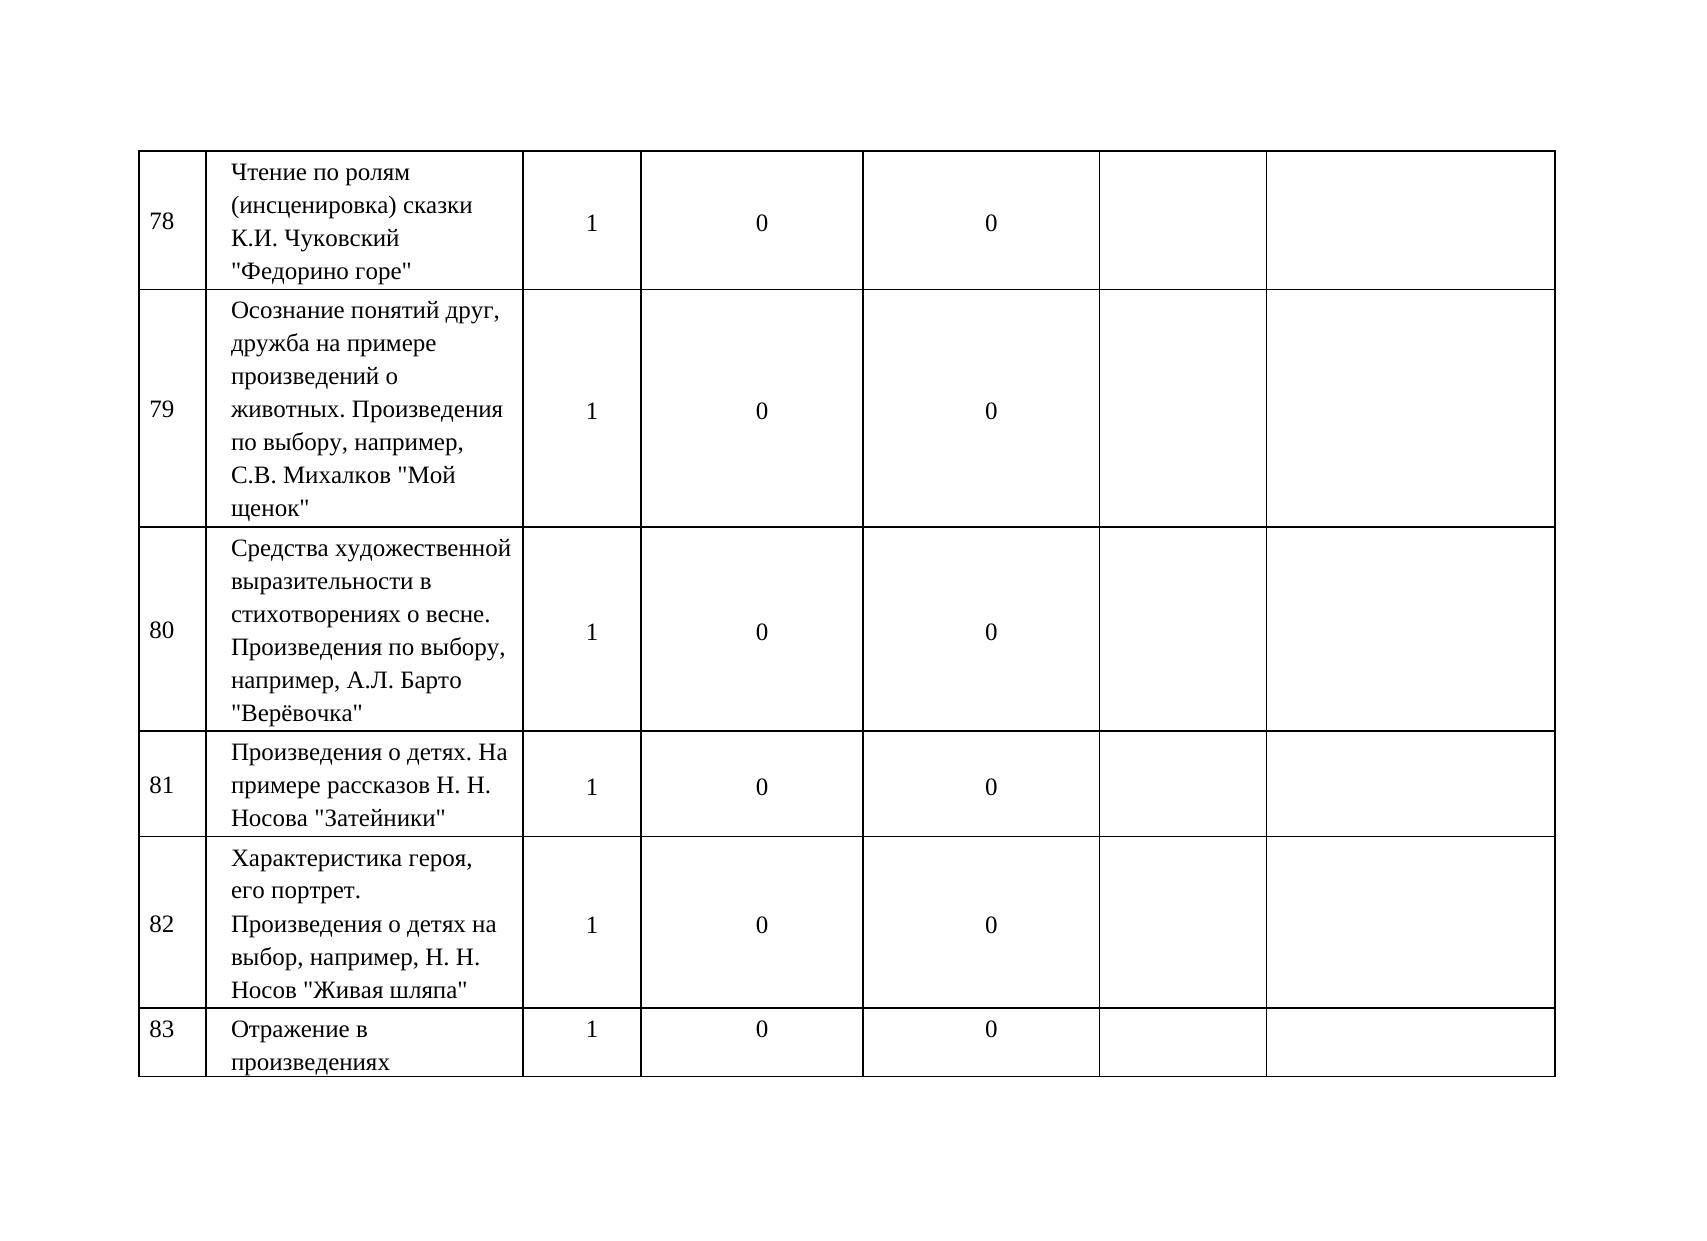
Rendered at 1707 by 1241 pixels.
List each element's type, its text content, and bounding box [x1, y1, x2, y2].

table_cell 1 [524, 528, 640, 730]
table_cell Характеристика героя, его портрет. Произведения о детях на выбор, например, Н. Н. Носов "Живая шляпа" [207, 837, 522, 1007]
table_cell 80 [140, 528, 205, 730]
table_cell [1267, 528, 1554, 730]
table_cell 83 [140, 1009, 205, 1076]
table_cell 0 [864, 528, 1099, 730]
table_cell 0 [864, 152, 1099, 288]
table_cell Произведения о детях. На примере рассказов Н. Н. Носова "Затейники" [207, 732, 522, 836]
table_cell 79 [140, 290, 205, 526]
table_cell 0 [864, 837, 1099, 1007]
table_cell 1 [524, 837, 640, 1007]
table_cell Осознание понятий друг, дружба на примере произведений о животных. Произведения по выбору, например, С.В. Михалков "Мой щенок" [207, 290, 522, 526]
table_cell 0 [864, 732, 1099, 836]
table_cell 1 [524, 1009, 640, 1076]
table_cell [1267, 837, 1554, 1007]
table_cell 0 [864, 290, 1099, 526]
table_cell 0 [642, 837, 862, 1007]
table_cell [207, 1009, 522, 1076]
table_cell Чтение по ролям (инсценировка) сказки К.И. Чуковский "Федорино горе" [207, 152, 522, 288]
table_cell 0 [642, 152, 862, 288]
table_cell 1 [524, 152, 640, 288]
table_cell [1100, 290, 1266, 526]
table_cell [1267, 1009, 1554, 1076]
table_cell 1 [524, 290, 640, 526]
table_cell 78 [140, 152, 205, 288]
table_cell [1100, 528, 1266, 730]
table_cell Средства художественной выразительности в стихотворениях о весне. Произведения по выбору, например, А.Л. Барто "Верёвочка" [207, 528, 522, 730]
table_cell [1267, 290, 1554, 526]
table_cell [1100, 837, 1266, 1007]
table_cell 0 [642, 290, 862, 526]
table_cell [1267, 152, 1554, 288]
table_cell [1267, 732, 1554, 836]
table_cell 0 [864, 1009, 1099, 1076]
table_cell 81 [140, 732, 205, 836]
table_cell 0 [642, 732, 862, 836]
table_cell 1 [524, 732, 640, 836]
table_cell 82 [140, 837, 205, 1007]
table_cell [1100, 732, 1266, 836]
table_cell [1100, 1009, 1266, 1076]
table_cell 0 [642, 528, 862, 730]
table_cell [1100, 152, 1266, 288]
table_cell 0 [642, 1009, 862, 1076]
